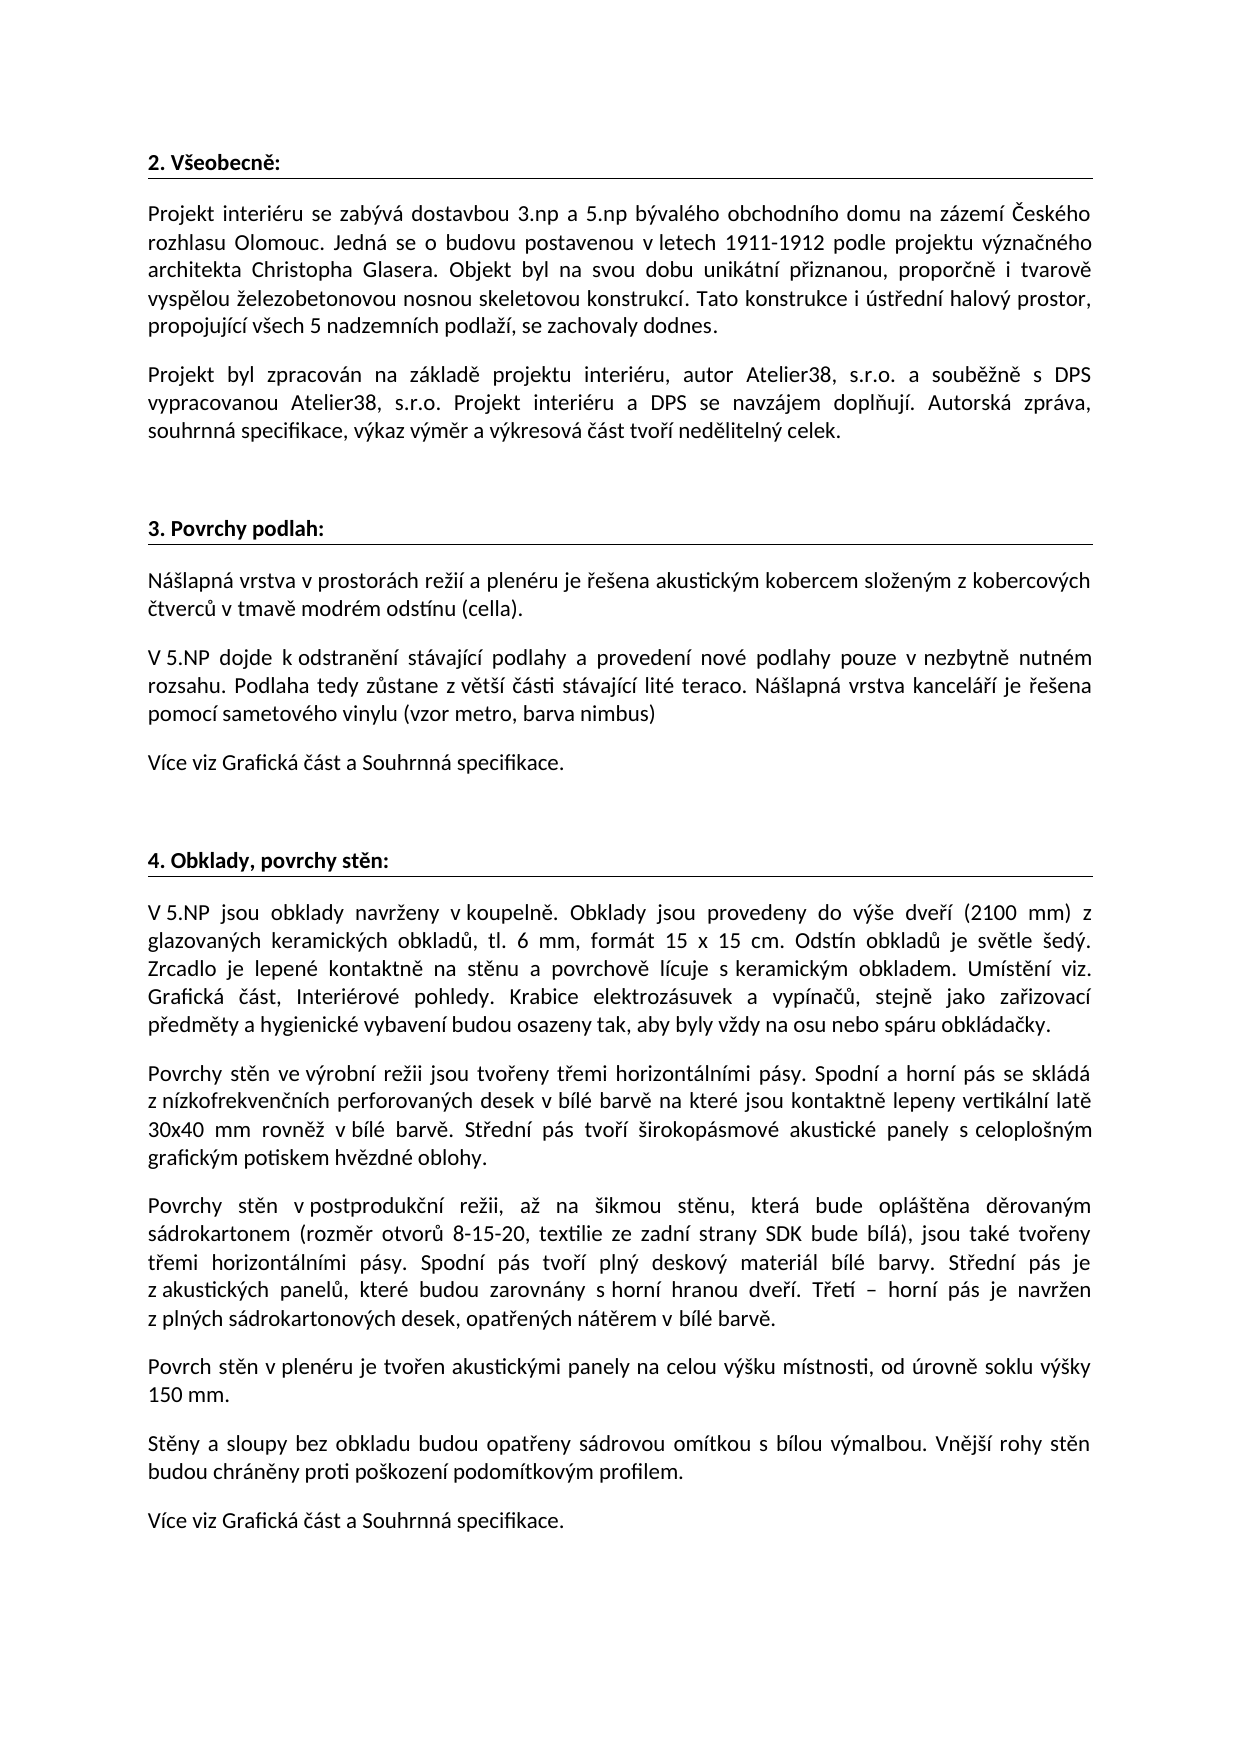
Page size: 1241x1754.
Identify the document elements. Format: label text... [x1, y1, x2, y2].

text Stěny a sloupy bez obkladu budou opatřeny sádrovou omítkou s bílou výmalbou. Vnější rohy stěn budou chráněny proti poškození podomítkovým profilem. [148, 1429, 1093, 1485]
text 4. Obklady, povrchy stěn: [148, 846, 1093, 876]
text 2. Všeobecně: [148, 148, 1093, 178]
text Povrchy stěn v postprodukční režii, až na šikmou stěnu, která bude opláštěna děrovaným sádrokartonem (rozměr otvorů 8-15-20, textilie ze zadní strany SDK bude bílá), jsou také tvořeny třemi horizontálními pásy. Spodní pás tvoří plný deskový materiál bílé barvy. Střední pás je z akustických panelů, které budou zarovnány s horní hranou dveří. Třetí – horní pás je navržen z plných sádrokartonových desek, opatřených nátěrem v bílé barvě. [148, 1192, 1093, 1332]
text V 5.NP dojde k odstranění stávající podlahy a provedení nové podlahy pouze v nezbytně nutném rozsahu. Podlaha tedy zůstane z větší části stávající lité teraco. Nášlapná vrstva kanceláří je řešena pomocí sametového vinylu (vzor metro, barva nimbus) [148, 643, 1093, 727]
text V 5.NP jsou obklady navrženy v koupelně. Obklady jsou provedeny do výše dveří (2100 mm) z glazovaných keramických obkladů, tl. 6 mm, formát 15 x 15 cm. Odstín obkladů je světle šedý. Zrcadlo je lepené kontaktně na stěnu a povrchově lícuje s keramickým obkladem. Umístění viz. Grafická část, Interiérové pohledy. Krabice elektrozásuvek a vypínačů, stejně jako zařizovací předměty a hygienické vybavení budou osazeny tak, aby byly vždy na osu nebo spáru obkládačky. [148, 898, 1093, 1038]
text Projekt interiéru se zabývá dostavbou 3.np a 5.np bývalého obchodního domu na zázemí Českého rozhlasu Olomouc. Jedná se o budovu postavenou v letech 1911-1912 podle projektu význačného architekta Christopha Glasera. Objekt byl na svou dobu unikátní přiznanou, proporčně i tvarově vyspělou železobetonovou nosnou skeletovou konstrukcí. Tato konstrukce i ústřední halový prostor, propojující všech 5 nadzemních podlaží, se zachovaly dodnes. [148, 199, 1093, 340]
text Více viz Grafická část a Souhrnná specifikace. [148, 748, 1093, 776]
text Projekt byl zpracován na základě projektu interiéru, autor Atelier38, s.r.o. a souběžně s DPS vypracovanou Atelier38, s.r.o. Projekt interiéru a DPS se navzájem doplňují. Autorská zpráva, souhrnná specifikace, výkaz výměr a výkresová část tvoří nedělitelný celek. [148, 361, 1093, 444]
text 3. Povrchy podlah: [148, 514, 1093, 544]
text Povrchy stěn ve výrobní režii jsou tvořeny třemi horizontálními pásy. Spodní a horní pás se skládá z nízkofrekvenčních perforovaných desek v bílé barvě na které jsou kontaktně lepeny vertikální latě 30x40 mm rovněž v bílé barvě. Střední pás tvoří širokopásmové akustické panely s celoplošným grafickým potiskem hvězdné oblohy. [148, 1059, 1093, 1171]
text Více viz Grafická část a Souhrnná specifikace. [148, 1506, 1093, 1534]
text Povrch stěn v plenéru je tvořen akustickými panely na celou výšku místnosti, od úrovně soklu výšky 150 mm. [148, 1352, 1093, 1408]
text Nášlapná vrstva v prostorách režií a plenéru je řešena akustickým kobercem složeným z kobercových čtverců v tmavě modrém odstínu (cella). [148, 566, 1093, 622]
